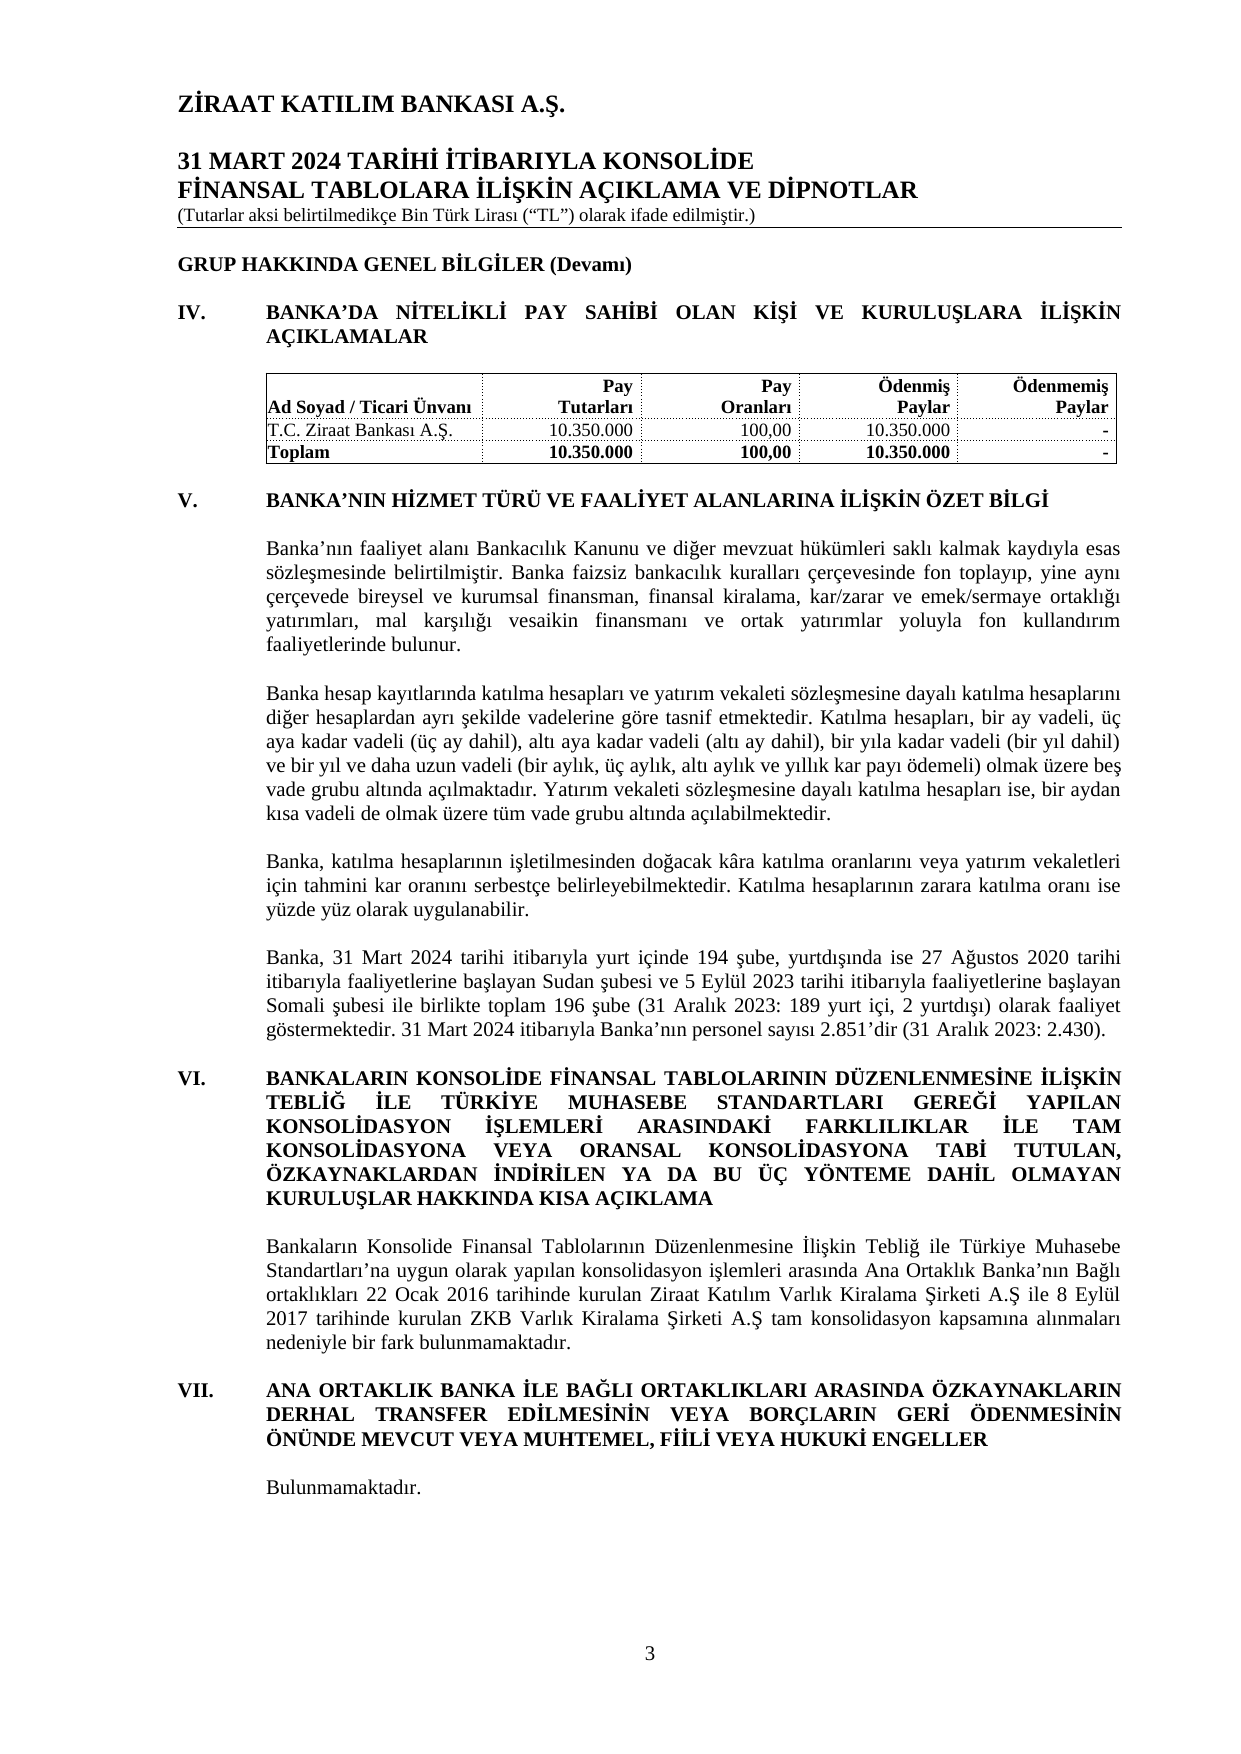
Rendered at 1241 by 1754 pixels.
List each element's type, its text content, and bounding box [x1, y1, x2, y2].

text Banka, 31 Mart 2024 tarihi itibarıyla yurt içinde 194 şube, yurtdışında ise 27 Ağustos 2020 tarihi itibarıyla faaliyetlerine başlayan Sudan şubesi ve 5 Eylül 2023 tarihi itibarıyla faaliyetlerine başlayan Somali şubesi ile birlikte toplam 196 şube (31 Aralık 2023: 189 yurt içi, 2 yurtdışı) olarak faaliyet göstermektedir. 31 Mart 2024 itibarıyla Banka’nın personel sayısı 2.851’dir (31 Aralık 2023: 2.430). [266, 945, 1122, 1041]
table_cell 100,00 [641, 440, 799, 463]
table_cell T.C. Ziraat Bankası A.Ş. [267, 418, 483, 440]
text Bulunmamaktadır. [266, 1474, 1122, 1499]
table_cell 10.350.000 [799, 418, 958, 440]
table_header Pay Tutarları [483, 374, 641, 418]
table_cell Ad Soyad / Ticari Ünvanı [267, 395, 483, 418]
table_cell 100,00 [641, 418, 799, 440]
text V. BANKA’NIN HİZMET TÜRÜ VE FAALİYET ALANLARINA İLİŞKİN ÖZET BİLGİ [177, 488, 1122, 512]
table_cell 10.350.000 [483, 418, 641, 440]
table_cell - [958, 418, 1116, 440]
text Banka’nın faaliyet alanı Bankacılık Kanunu ve diğer mevzuat hükümleri saklı kalmak kaydıyla esas sözleşmesinde belirtilmiştir. Banka faizsiz bankacılık kuralları çerçevesinde fon toplayıp, yine aynı çerçevede bireysel ve kurumsal finansman, finansal kiralama, kar/zarar ve emek/sermaye ortaklığı yatırımları, mal karşılığı vesaikin finansmanı ve ortak yatırımlar yoluyla fon kullandırım faaliyetlerinde bulunur. [266, 536, 1122, 656]
table_cell 10.350.000 [483, 440, 641, 463]
text Banka hesap kayıtlarında katılma hesapları ve yatırım vekaleti sözleşmesine dayalı katılma hesaplarını diğer hesaplardan ayrı şekilde vadelerine göre tasnif etmektedir. Katılma hesapları, bir ay vadeli, üç aya kadar vadeli (üç ay dahil), altı aya kadar vadeli (altı ay dahil), bir yıla kadar vadeli (bir yıl dahil) ve bir yıl ve daha uzun vadeli (bir aylık, üç aylık, altı aylık ve yıllık kar payı ödemeli) olmak üzere beş vade grubu altında açılmaktadır. Yatırım vekaleti sözleşmesine dayalı katılma hesapları ise, bir aydan kısa vadeli de olmak üzere tüm vade grubu altında açılabilmektedir. [266, 681, 1122, 825]
text VII. ANA ORTAKLIK BANKA İLE BAĞLI ORTAKLIKLARI ARASINDA ÖZKAYNAKLARIN DERHAL TRANSFER EDİLMESİNİN VEYA BORÇLARIN GERİ ÖDENMESİNİN ÖNÜNDE MEVCUT VEYA MUHTEMEL, FİİLİ VEYA HUKUKİ ENGELLER [177, 1378, 1122, 1451]
text VI. BANKALARIN KONSOLİDE FİNANSAL TABLOLARININ DÜZENLENMESİNE İLİŞKİN TEBLİĞ İLE TÜRKİYE MUHASEBE STANDARTLARI GEREĞİ YAPILAN KONSOLİDASYON İŞLEMLERİ ARASINDAKİ FARKLILIKLAR İLE TAM KONSOLİDASYONA VEYA ORANSAL KONSOLİDASYONA TABİ TUTULAN, ÖZKAYNAKLARDAN İNDİRİLEN YA DA BU ÜÇ YÖNTEME DAHİL OLMAYAN KURULUŞLAR HAKKINDA KISA AÇIKLAMA [177, 1066, 1122, 1210]
table_cell - [958, 440, 1104, 463]
table_header Ödenmiş Paylar [799, 374, 958, 418]
text Bankaların Konsolide Finansal Tablolarının Düzenlenmesine İlişkin Tebliğ ile Türkiye Muhasebe Standartları’na uygun olarak yapılan konsolidasyon işlemleri arasında Ana Ortaklık Banka’nın Bağlı ortaklıkları 22 Ocak 2016 tarihinde kurulan Ziraat Katılım Varlık Kiralama Şirketi A.Ş ile 8 Eylül 2017 tarihinde kurulan ZKB Varlık Kiralama Şirketi A.Ş tam konsolidasyon kapsamına alınmaları nedeniyle bir fark bulunmamaktadır. [266, 1234, 1122, 1354]
table_header Ödenmemiş Paylar [958, 374, 1116, 418]
table_header Pay Oranları [641, 374, 799, 418]
text IV. BANKA’DA NİTELİKLİ PAY SAHİBİ OLAN KİŞİ VE KURULUŞLARA İLİŞKİN AÇIKLAMALAR [177, 300, 1122, 348]
table_header [267, 374, 483, 395]
table_cell Toplam [267, 440, 483, 463]
table_cell 10.350.000 [799, 440, 958, 463]
text Banka, katılma hesaplarının işletilmesinden doğacak kâra katılma oranlarını veya yatırım vekaletleri için tahmini kar oranını serbestçe belirleyebilmektedir. Katılma hesaplarının zarara katılma oranı ise yüzde yüz olarak uygulanabilir. [266, 849, 1122, 921]
text GRUP HAKKINDA GENEL BİLGİLER (Devamı) [177, 255, 1122, 276]
